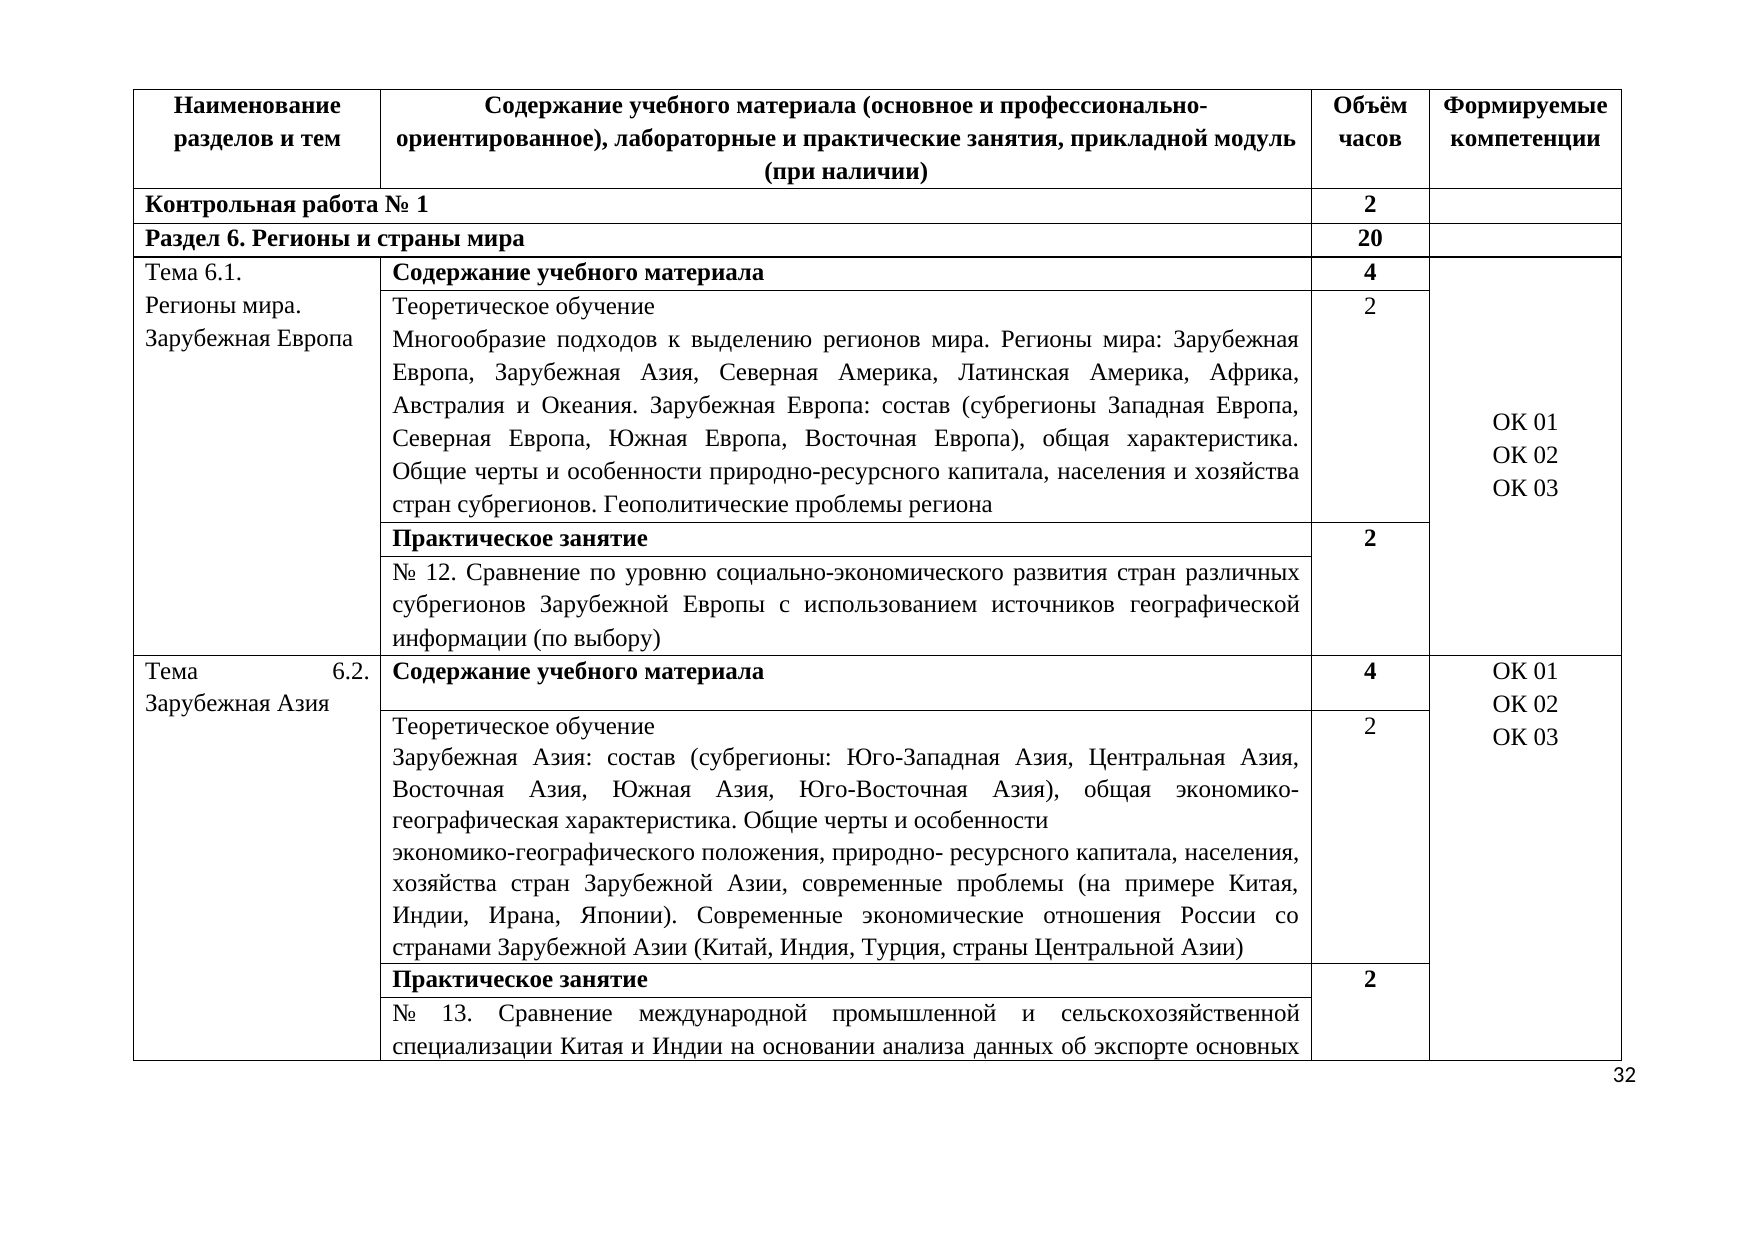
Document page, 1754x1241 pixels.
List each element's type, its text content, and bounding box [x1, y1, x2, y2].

table_cell Теоретическое обучение Многообразие подходов к выделению регионов мира. Регионы мира: Зарубежная Европа, Зарубежная Азия, Северная Америка, Латинская Америка, Африка, Австралия и Океания. Зарубежная Европа: состав (субрегионы Западная Европа, Северная Европа, Южная Европа, Восточная Европа), общая характеристика. Общие черты и особенности природно-ресурсного капитала, населения и хозяйства стран субрегионов. Геополитические проблемы региона [381, 291, 1311, 522]
table_cell 20 [1312, 224, 1429, 256]
table_cell Теоретическое обучение Зарубежная Азия: состав (субрегионы: Юго-Западная Азия, Центральная Азия, Восточная Азия, Южная Азия, Юго-Восточная Азия), общая экономико-географическая характеристика. Общие черты и особенности экономико-географического положения, природно- ресурсного капитала, населения, хозяйства стран Зарубежной Азии, современные проблемы (на примере Китая, Индии, Ирана, Японии). Современные экономические отношения России со странами Зарубежной Азии (Китай, Индия, Турция, страны Центральной Азии) [381, 711, 1311, 963]
table_cell Раздел 6. Регионы и страны мира [134, 224, 1311, 256]
table_cell Контрольная работа № 1 [134, 189, 1311, 222]
table_cell 4 [1312, 258, 1429, 290]
table_cell [1430, 224, 1621, 256]
table_cell 2 [1312, 711, 1429, 963]
table_cell [1430, 189, 1621, 222]
table_cell ОК 01 ОК 02 ОК 03 [1430, 656, 1621, 1059]
table_cell 4 [1312, 656, 1429, 710]
table_cell Содержание учебного материала [381, 656, 1311, 710]
table_cell Тема 6.2. Зарубежная Азия [134, 656, 380, 1059]
table_cell Практическое занятие [381, 523, 1311, 556]
table_cell № 12. Сравнение по уровню социально-экономического развития стран различных субрегионов Зарубежной Европы с использованием источников географической информации (по выбору) [381, 557, 1311, 655]
table_cell 2 [1312, 291, 1429, 522]
table_header Объём часов [1312, 90, 1429, 188]
table_cell 2 [1312, 523, 1429, 655]
table_cell ОК 01 ОК 02 ОК 03 [1430, 258, 1621, 655]
table_cell Содержание учебного материала [381, 258, 1311, 290]
table_header Наименование разделов и тем [134, 90, 380, 188]
table_cell 2 [1312, 189, 1429, 222]
table_cell Тема 6.1. Регионы мира. Зарубежная Европа [134, 258, 380, 655]
table_header Формируемые компетенции [1430, 90, 1621, 188]
table_header Содержание учебного материала (основное и профессионально-ориентированное), лабораторные и практические занятия, прикладной модуль (при наличии) [381, 90, 1311, 188]
table_cell 2 [1312, 964, 1429, 1059]
table_cell Практическое занятие [381, 964, 1311, 997]
